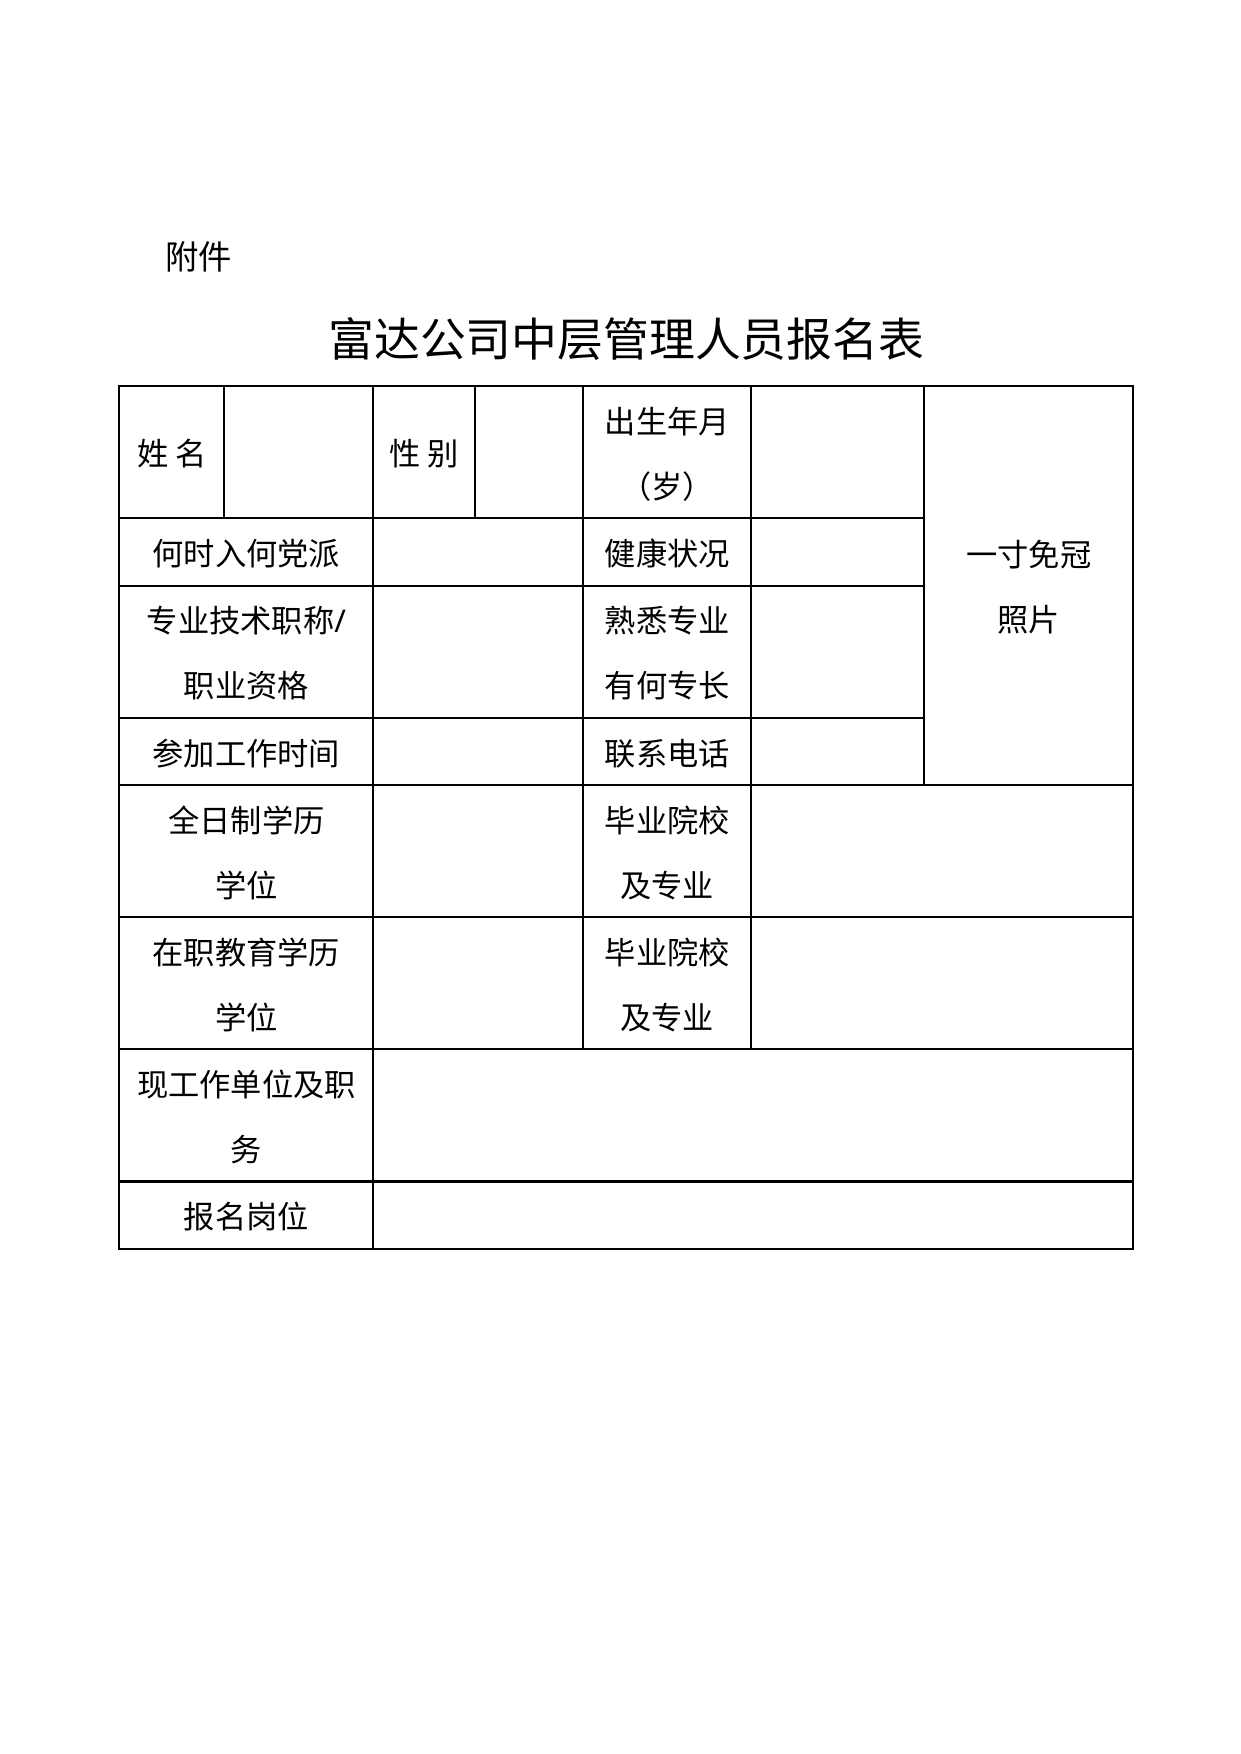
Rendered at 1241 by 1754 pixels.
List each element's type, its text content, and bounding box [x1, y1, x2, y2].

text 富达公司中层管理人员报名表 [165, 287, 1087, 385]
table_header [225, 387, 372, 517]
table_cell 现工作单位及职务 [120, 1050, 372, 1180]
table_cell [374, 786, 582, 916]
table_cell 报名岗位 [120, 1183, 372, 1248]
table_header 出生年月 （岁） [584, 387, 750, 517]
table_cell [752, 786, 1132, 916]
table_cell 毕业院校 及专业 [584, 918, 750, 1048]
table_cell [752, 719, 923, 784]
table_header 一寸免冠 照片 [925, 387, 1132, 784]
table_cell [374, 918, 582, 1048]
table_cell [374, 587, 582, 717]
table_cell 何时入何党派 [120, 519, 372, 584]
table_cell 专业技术职称/ 职业资格 [120, 587, 372, 717]
table_cell [752, 519, 923, 584]
table_cell 参加工作时间 [120, 719, 372, 784]
table_header [752, 387, 923, 517]
table_cell [374, 1183, 1132, 1248]
table_cell 联系电话 [584, 719, 750, 784]
table_cell [374, 719, 582, 784]
text 附件 [165, 222, 1087, 287]
table_cell [374, 519, 582, 584]
table_header [476, 387, 582, 517]
table_cell 健康状况 [584, 519, 750, 584]
table_cell 熟悉专业 有何专长 [584, 587, 750, 717]
table_header 性 别 [374, 387, 474, 517]
table_cell 全日制学历 学位 [120, 786, 372, 916]
table_header 姓 名 [120, 387, 223, 517]
table_cell 毕业院校 及专业 [584, 786, 750, 916]
table_cell [374, 1050, 1132, 1180]
table_cell 在职教育学历 学位 [120, 918, 372, 1048]
table_cell [752, 587, 923, 717]
table_cell [752, 918, 1132, 1048]
